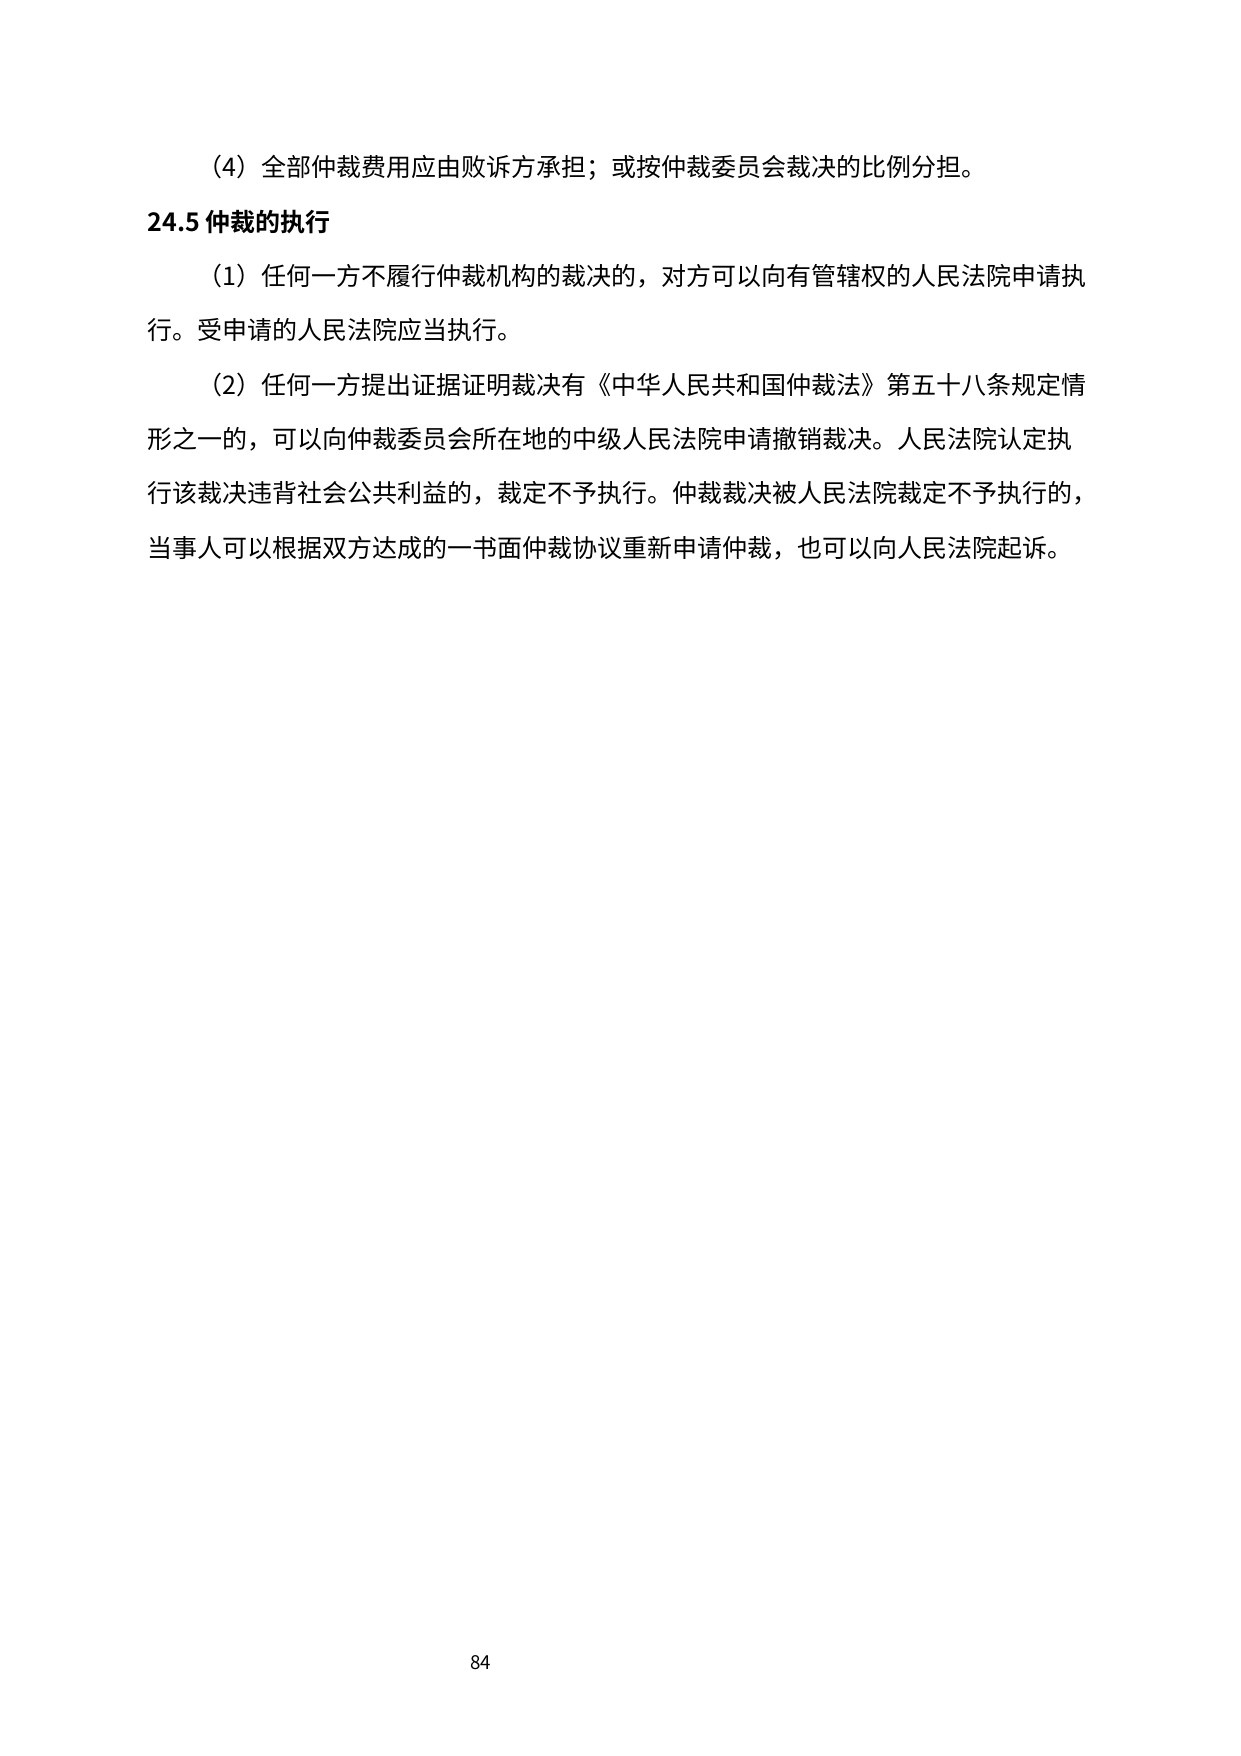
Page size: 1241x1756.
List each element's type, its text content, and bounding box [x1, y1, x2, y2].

text （1）任何一方不履行仲裁机构的裁决的，对方可以向有管辖权的人民法院申请执行。受申请的人民法院应当执行。 [148, 256, 1092, 347]
text （4）全部仲裁费用应由败诉方承担；或按仲裁委员会裁决的比例分担。 [148, 148, 1092, 184]
text （2）任何一方提出证据证明裁决有《中华人民共和国仲裁法》第五十八条规定情形之一的，可以向仲裁委员会所在地的中级人民法院申请撤销裁决。人民法院认定执行该裁决违背社会公共利益的，裁定不予执行。仲裁裁决被人民法院裁定不予执行的，当事人可以根据双方达成的一书面仲裁协议重新申请仲裁，也可以向人民法院起诉。 [148, 365, 1092, 564]
text 24.5仲裁的执行 [148, 202, 1092, 238]
